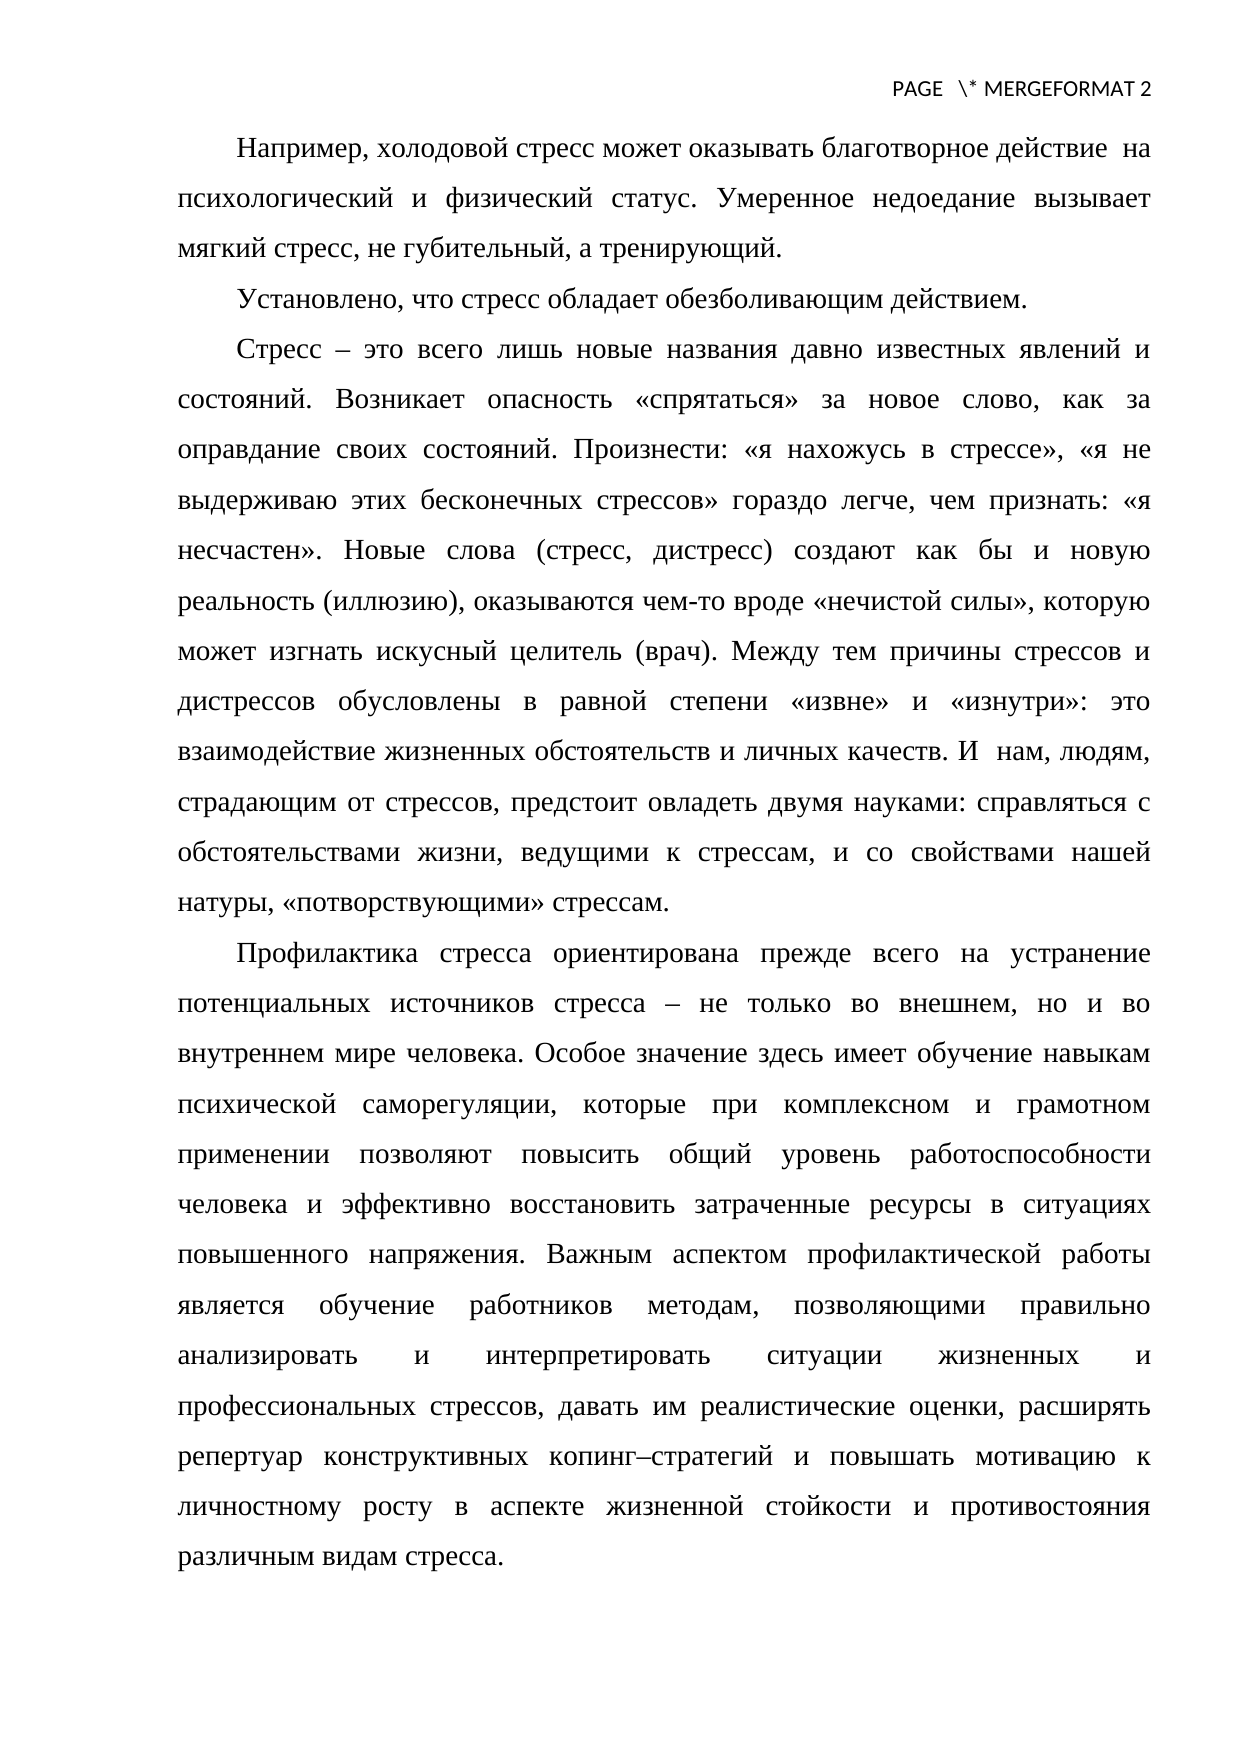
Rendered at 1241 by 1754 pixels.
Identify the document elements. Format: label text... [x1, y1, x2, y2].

text Стресс – это всего лишь новые названия давно известных явлений и состояний. Возникает опасность «спрятаться» за новое слово, как за оправдание своих состояний. Произнести: «я нахожусь в стрессе», «я не выдерживаю этих бесконечных стрессов» гораздо легче, чем признать: «я несчастен». Новые слова (стресс, дистресс) создают как бы и новую реальность (иллюзию), оказываются чем-то вроде «нечистой силы», которую может изгнать искусный целитель (врач). Между тем причины стрессов и дистрессов обусловлены в равной степени «извне» и «изнутри»: это взаимодействие жизненных обстоятельств и личных качеств. И нам, людям, страдающим от стрессов, предстоит овладеть двумя науками: справляться с обстоятельствами жизни, ведущими к стрессам, и со свойствами нашей натуры, «потворствующими» стрессам. [177, 331, 1152, 918]
text Установлено, что стресс обладает обезболивающим действием. [177, 281, 1152, 314]
text Например, холодовой стресс может оказывать благотворное действие на психологический и физический статус. Умеренное недоедание вызывает мягкий стресс, не губительный, а тренирующий. [177, 130, 1152, 264]
text Профилактика стресса ориентирована прежде всего на устранение потенциальных источников стресса – не только во внешнем, но и во внутреннем мире человека. Особое значение здесь имеет обучение навыкам психической саморегуляции, которые при комплексном и грамотном применении позволяют повысить общий уровень работоспособности человека и эффективно восстановить затраченные ресурсы в ситуациях повышенного напряжения. Важным аспектом профилактической работы является обучение работников методам, позволяющими правильно анализировать и интерпретировать ситуации жизненных и профессиональных стрессов, давать им реалистические оценки, расширять репертуар конструктивных копинг–стратегий и повышать мотивацию к личностному росту в аспекте жизненной стойкости и противостояния различным видам стресса. [177, 935, 1152, 1572]
